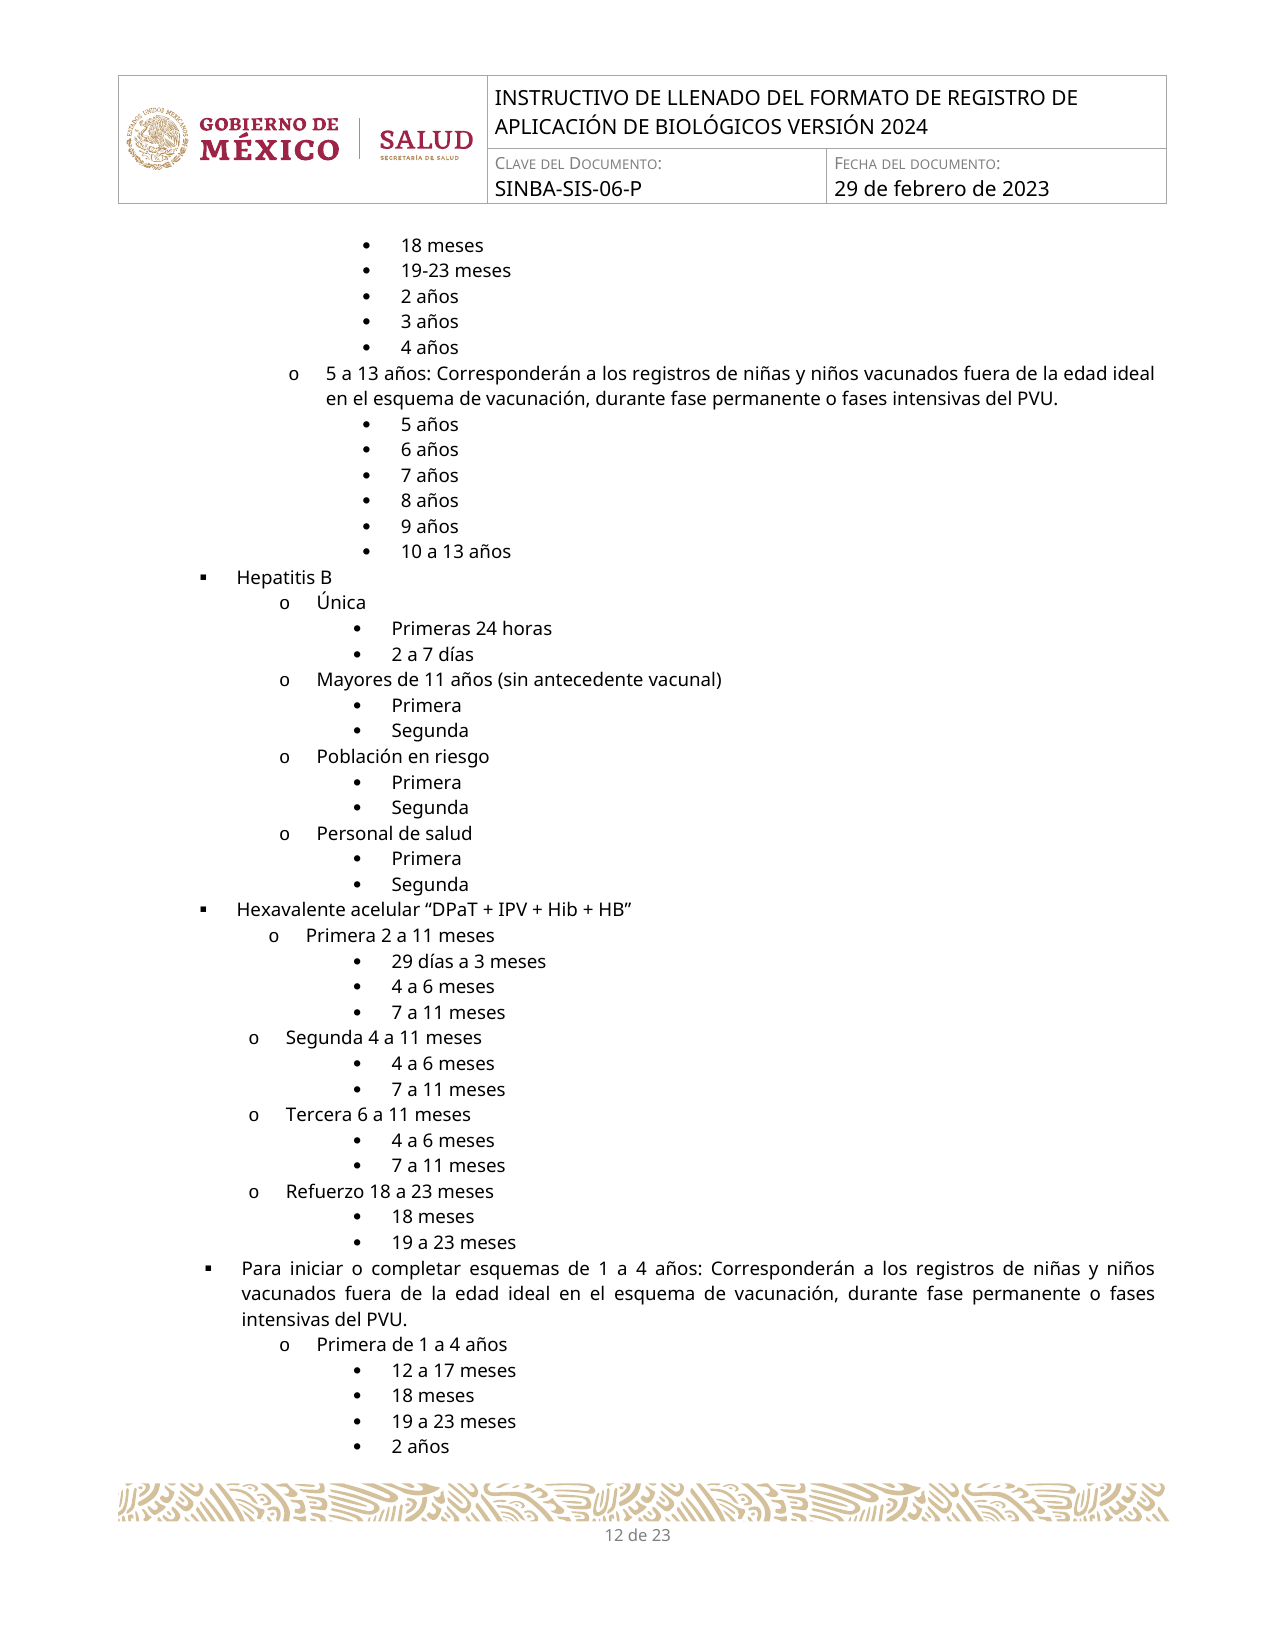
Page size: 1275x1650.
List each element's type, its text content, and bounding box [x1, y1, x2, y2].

list Primera [354, 769, 1157, 794]
list 5 años [363, 411, 1157, 437]
list Primera [354, 846, 1157, 871]
list 29 días a 3 meses [354, 948, 1157, 973]
list 4 a 6 meses [354, 973, 1157, 999]
list Tercera 6 a 11 meses [248, 1101, 1157, 1127]
list 8 años [363, 488, 1157, 513]
list 19 a 23 meses [354, 1229, 1157, 1255]
list Primera de 1 a 4 años [279, 1331, 1157, 1357]
list 7 a 11 meses [354, 1153, 1157, 1178]
list Población en riesgo [279, 743, 1157, 769]
list 5 a 13 años: Corresponderán a los registros de niñas y niños vacunados fuera de la edad ideal en el esquema de vacunación, durante fase permanente o fases intensivas del PVU. [288, 360, 1157, 411]
list 6 años [363, 437, 1157, 462]
list Única [279, 590, 1157, 615]
list 2 a 7 días [354, 641, 1157, 666]
list 4 a 6 meses [354, 1127, 1157, 1153]
list Segunda [354, 794, 1157, 820]
list 9 años [363, 513, 1157, 539]
list 7 a 11 meses [354, 1076, 1157, 1101]
list 3 años [363, 309, 1157, 334]
list Personal de salud [279, 820, 1157, 846]
list 2 años [354, 1434, 1157, 1459]
list Primera 2 a 11 meses [268, 922, 1157, 948]
list 19-23 meses [363, 258, 1157, 283]
list 2 años [363, 283, 1157, 309]
list Hepatitis B [199, 564, 1157, 590]
list Segunda 4 a 11 meses [248, 1024, 1157, 1050]
list Para iniciar o completar esquemas de 1 a 4 años: Corresponderán a los registros de niñas y niños vacunados fuera de la edad ideal en el esquema de vacunación, durante fase permanente o fases intensivas del PVU. [204, 1255, 1157, 1331]
list Mayores de 11 años (sin antecedente vacunal) [279, 666, 1157, 692]
list 18 meses [363, 232, 1157, 258]
list 4 años [363, 334, 1157, 360]
list Refuerzo 18 a 23 meses [248, 1178, 1157, 1204]
list Segunda [354, 718, 1157, 743]
list 10 a 13 años [363, 539, 1157, 564]
list 4 a 6 meses [354, 1050, 1157, 1076]
list Segunda [354, 871, 1157, 897]
list 12 a 17 meses [354, 1357, 1157, 1383]
list 18 meses [354, 1383, 1157, 1408]
list Primeras 24 horas [354, 615, 1157, 641]
list 7 años [363, 462, 1157, 488]
list Hexavalente acelular “DPaT + IPV + Hib + HB” [199, 897, 1157, 922]
list Primera [354, 692, 1157, 718]
list 18 meses [354, 1204, 1157, 1229]
list 19 a 23 meses [354, 1408, 1157, 1434]
list 7 a 11 meses [354, 999, 1157, 1024]
